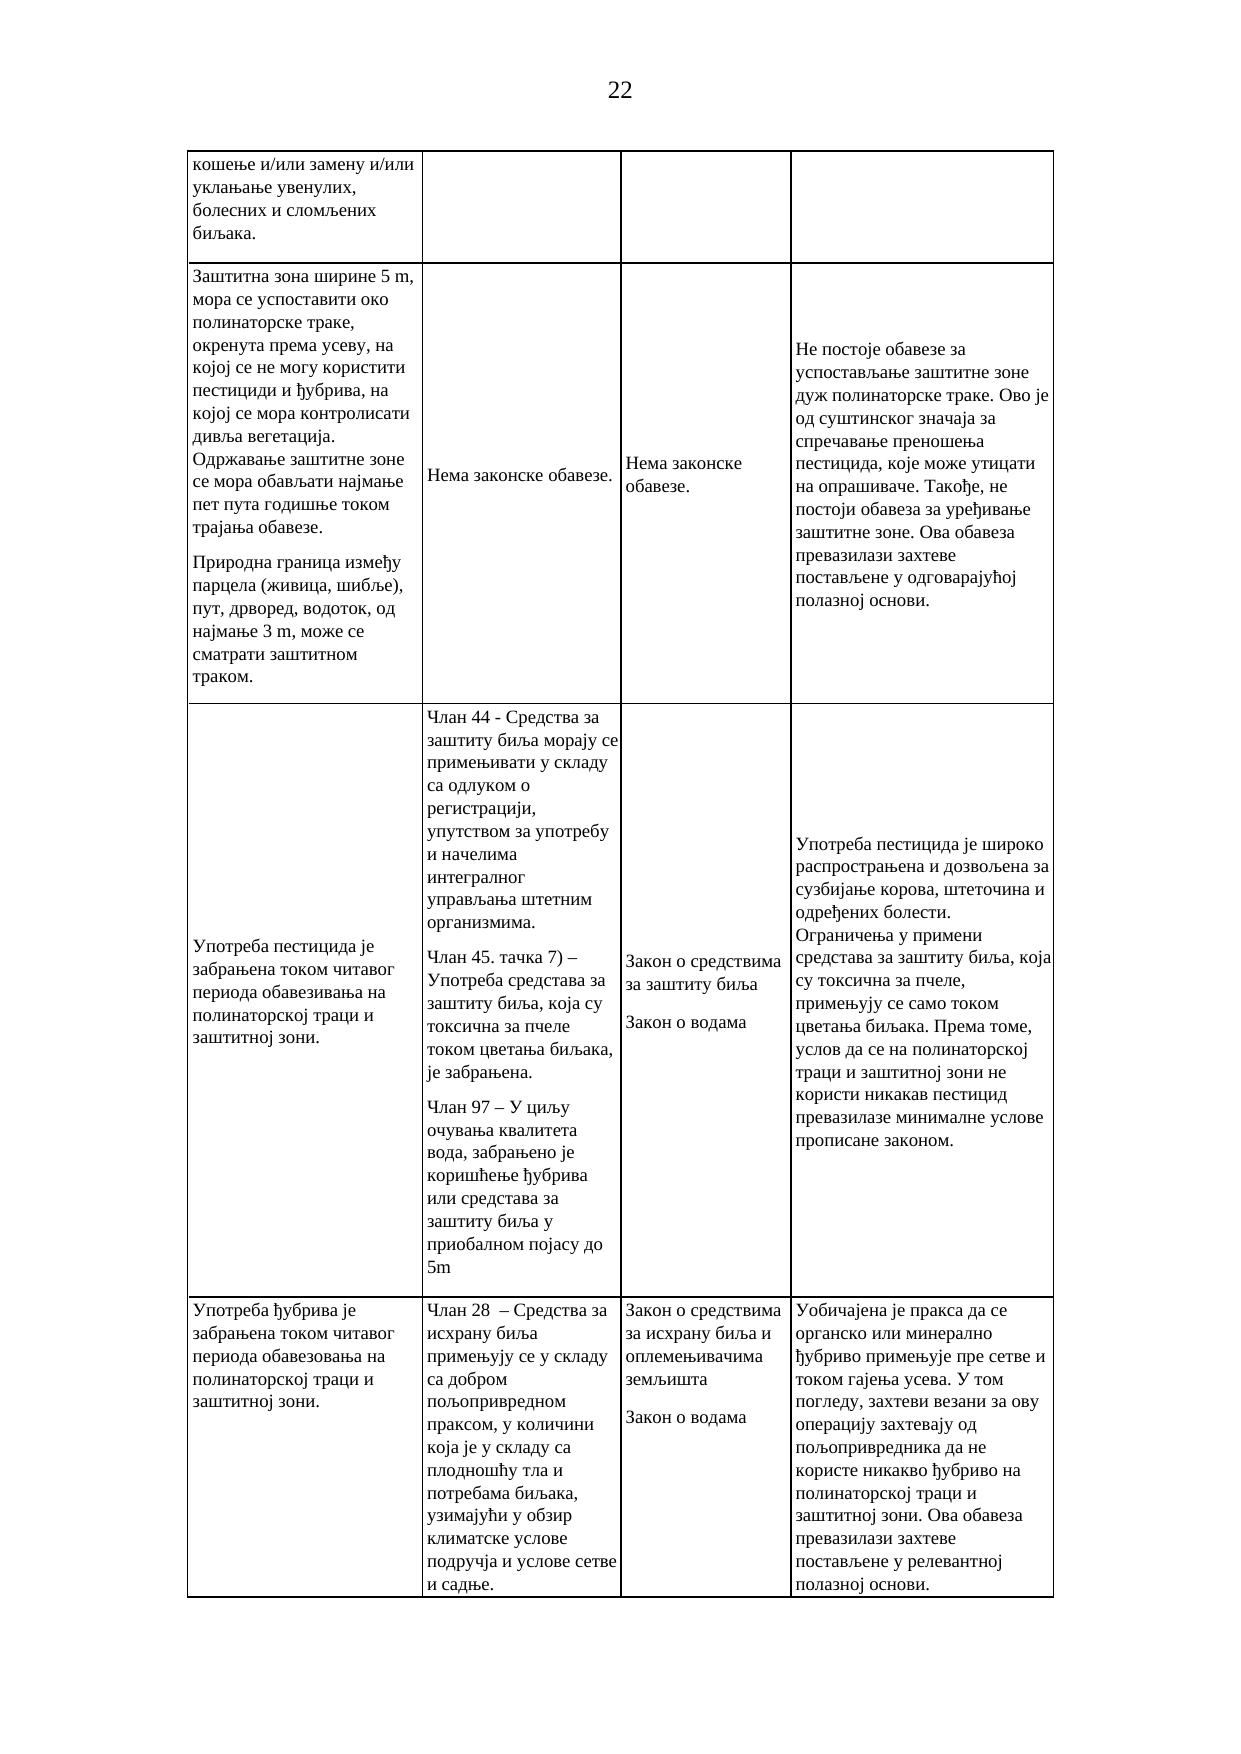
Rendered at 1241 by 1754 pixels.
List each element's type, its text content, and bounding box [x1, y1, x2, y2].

table_cell Употреба пестицида је широко распрострањена и дозвољена за сузбијање корова, штеточина и одређених болести. Ограничења у примени средстава за заштиту биља, која су токсична за пчеле, примењују се само током цветања биљака. Према томе, услов да се на полинаторској траци и заштитној зони не користи никакав пестицид превазилазе минималне услове прописане законом. [792, 704, 1053, 1296]
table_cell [622, 1298, 790, 1596]
table_cell Закон о средствима за заштиту биља Закон о водама [622, 704, 790, 1296]
table_cell Члан 44 - Средства за заштиту биља морају се примењивати у складу са одлуком о регистрацији, упутством за употребу и начелима интегралног управљања штетним организмима. Члан 45. тачка 7) – Употреба средстава за заштиту биља, која су токсична за пчеле током цветања биљака, је забрањена. Члан 97 – У циљу очувања квалитета вода, забрањено је коришћење ђубрива или средстава за заштиту биља у приобалном појасу до 5m [423, 704, 620, 1296]
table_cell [792, 1298, 1053, 1596]
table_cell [622, 152, 790, 262]
table_cell Нема законске обавезе. [622, 264, 790, 703]
table_cell Не постоје обавезе за успостављање заштитне зоне дуж полинаторске траке. Ово је од суштинског значаја за спречавање преношења пестицида, које може утицати на опрашиваче. Такође, не постоји обавеза за уређивање заштитне зоне. Ова обавеза превазилази захтеве постављене у одговарајућој полазној основи. [792, 264, 1053, 703]
table_cell Заштитна зона ширине 5 m, мора се успоставити око полинаторске траке, окренута према усеву, на којој се не могу користити пестициди и ђубрива, на којој се мора контролисати дивља вегетација. Одржавање заштитне зоне се мора обављати најмање пет пута годишње током трајања обавезе. Природна граница између парцела (живица, шибље), пут, дрворед, водоток, од најмање 3 m, може се сматрати заштитном траком. [188, 263, 422, 703]
table_cell Употреба пестицида је забрањена током читавог периода обавезивања на полинаторској траци и заштитној зони. [188, 704, 422, 1296]
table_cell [792, 152, 1053, 262]
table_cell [423, 152, 620, 262]
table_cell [423, 1298, 620, 1596]
table_cell Нема законске обавезе. [423, 264, 620, 703]
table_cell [188, 152, 422, 262]
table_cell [188, 1297, 422, 1596]
